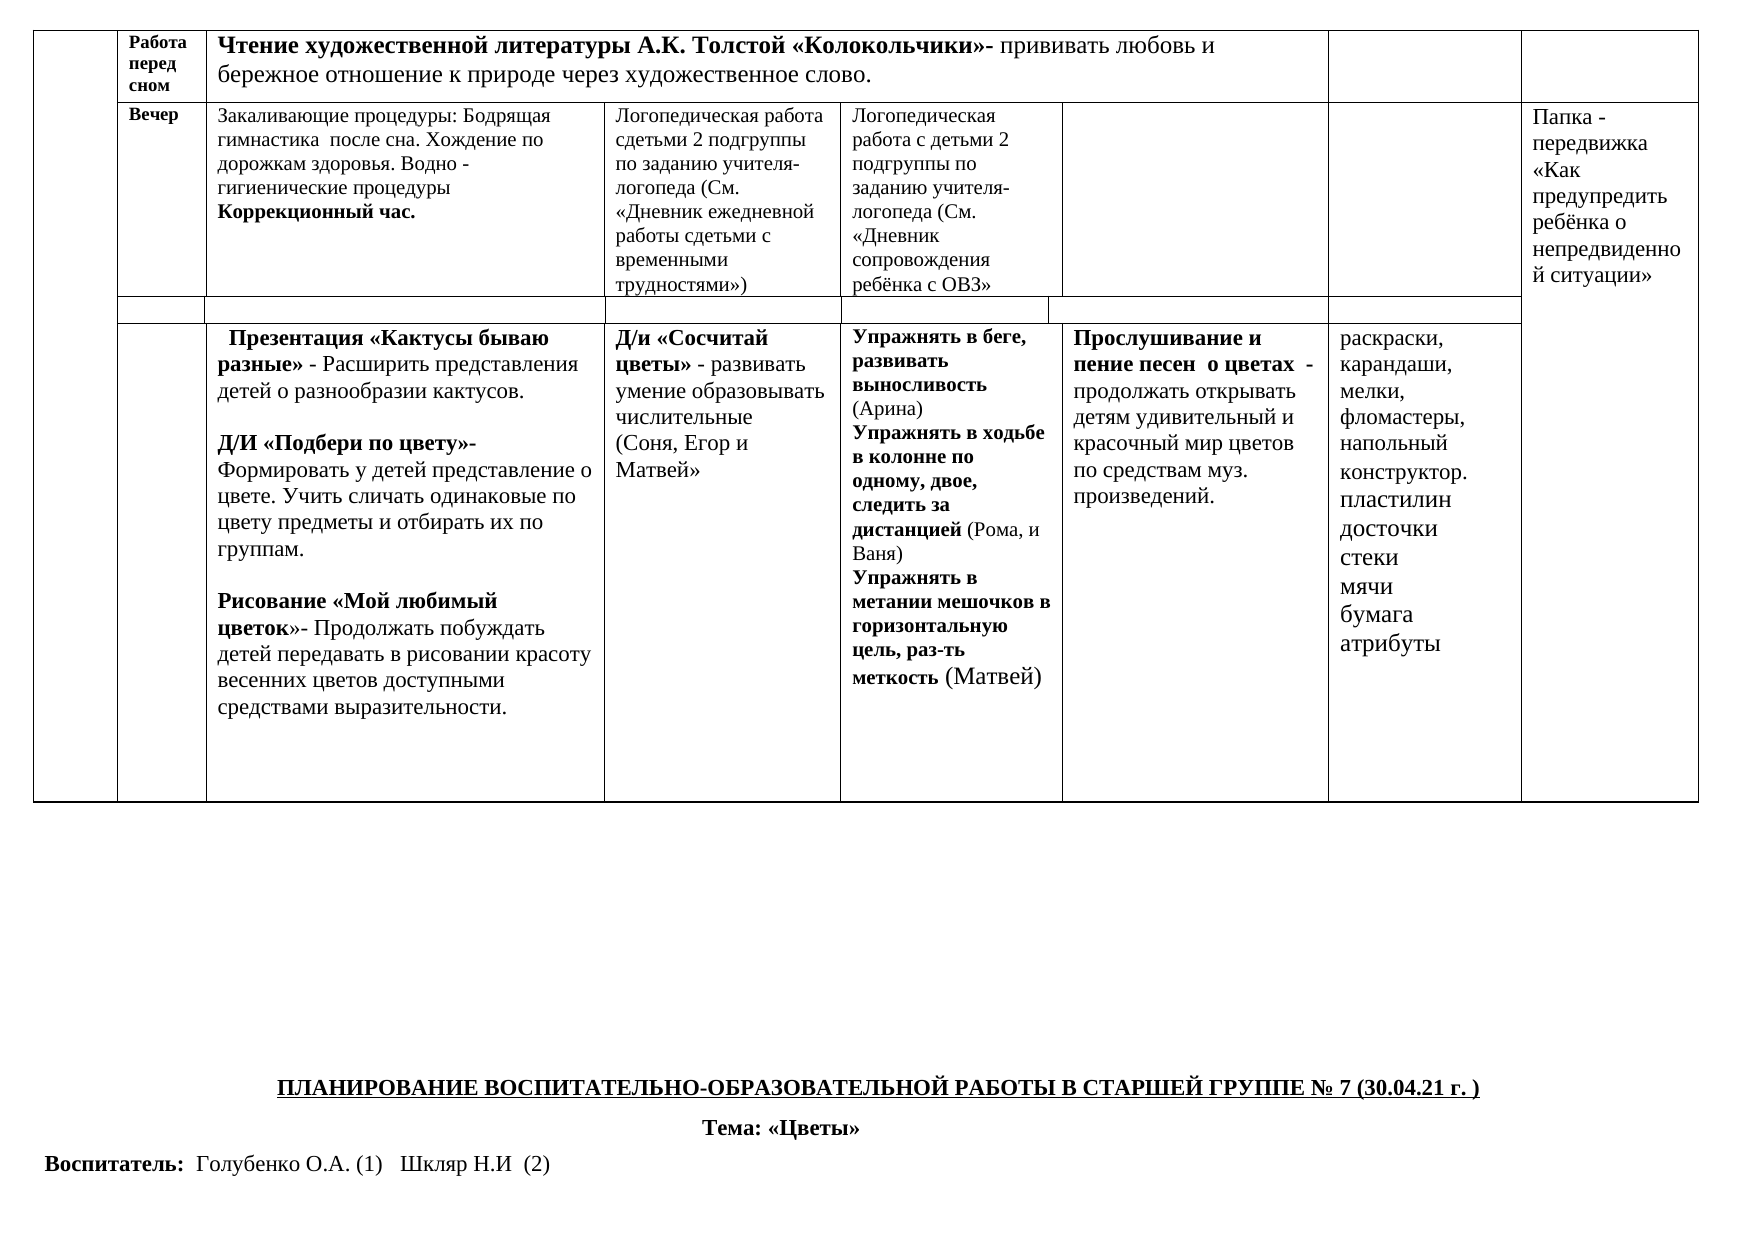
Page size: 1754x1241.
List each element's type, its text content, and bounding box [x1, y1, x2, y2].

text Воспитатель: Голубенко О.А. (1) Шкляр Н.И (2) [44, 1149, 1713, 1176]
table_cell [1063, 103, 1328, 296]
table_cell Работа перед сном [118, 31, 206, 102]
table_cell [205, 297, 605, 323]
table_cell Д/и «Сосчитай цветы» - развивать умение образовывать числительные (Соня, Егор и Матвей» [605, 324, 840, 801]
table_cell Презентация «Кактусы бываю разные» - Расширить представления детей о разнообразии кактусов. Д/И «Подбери по цвету»- Формировать у детей представление о цвете. Учить сличать одинаковые по цвету предметы и отбирать их по группам. Рисование «Мой любимый цветок»- Продолжать побуждать детей передавать в рисовании красоту весенних цветов доступными средствами выразительности. [207, 324, 604, 801]
table_cell Логопедическая работа сдетьми 2 подгруппы по заданию учителя-логопеда (См. «Дневник ежедневной работы сдетьми с временными трудностями») [605, 103, 840, 296]
table_cell [1329, 103, 1521, 296]
table_cell [606, 297, 841, 323]
table_cell раскраски, карандаши, мелки, фломастеры, напольный конструктор. пластилин досточки стеки мячи бумага атрибуты [1329, 324, 1521, 801]
table_cell Упражнять в беге, развивать выносливость (Арина) Упражнять в ходьбе в колонне по одному, двое, следить за дистанцией (Рома, и Ваня) Упражнять в метании мешочков в горизонтальную цель, раз-ть меткость (Матвей) [841, 324, 1062, 801]
table_cell [1329, 297, 1521, 323]
table_cell [1049, 297, 1328, 323]
table_cell Логопедическая работа с детьми 2 подгруппы по заданию учителя-логопеда (См. «Дневник сопровождения ребёнка с ОВЗ» [841, 103, 1062, 296]
table_cell Закаливающие процедуры: Бодрящая гимнастика после сна. Хождение по дорожкам здоровья. Водно -гигиенические процедуры Коррекционный час. [207, 103, 604, 296]
text Тема: «Цветы» [44, 1114, 1713, 1140]
table_cell Прослушивание и пение песен о цветах - продолжать открывать детям удивительный и красочный мир цветов по средствам муз. произведений. [1063, 324, 1328, 801]
table_cell Вечер [118, 103, 206, 296]
text ПЛАНИРОВАНИЕ ВОСПИТАТЕЛЬНО-ОБРАЗОВАТЕЛЬНОЙ РАБОТЫ В СТАРШЕЙ ГРУППЕ № 7 (30.04.21 г. ) [44, 1074, 1713, 1101]
table_cell [842, 297, 1048, 323]
table_cell Чтение художественной литературы А.К. Толстой «Колокольчики»- прививать любовь и бережное отношение к природе через художественное слово. [207, 31, 1328, 102]
table_cell [118, 324, 206, 801]
table_cell [118, 297, 204, 323]
table_cell Папка -передвижка «Как предупредить ребёнка о непредвиденной ситуации» [1522, 103, 1698, 801]
